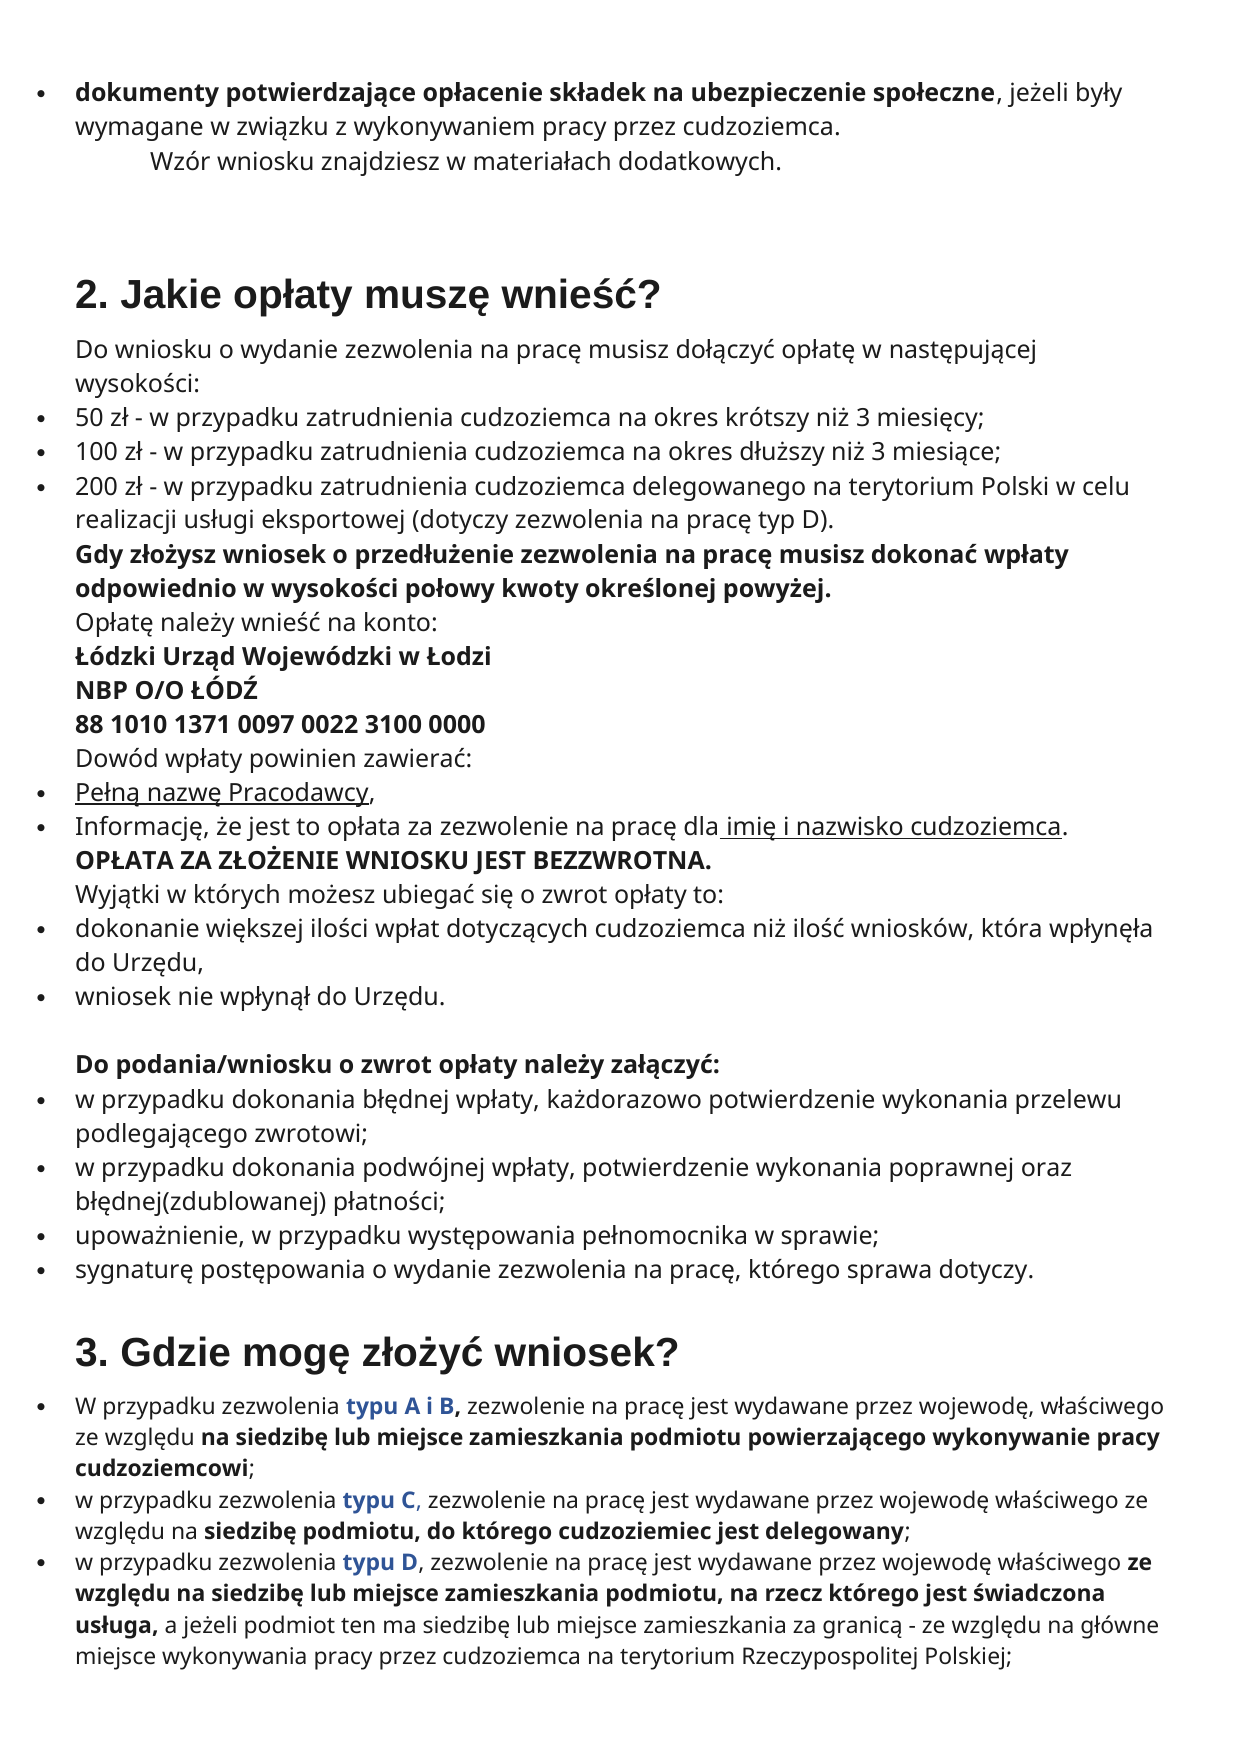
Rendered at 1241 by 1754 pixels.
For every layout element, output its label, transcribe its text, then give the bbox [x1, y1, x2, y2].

list w przypadku zezwolenia typu D, zezwolenie na pracę jest wydawane przez wojewodę właściwego ze względu na siedzibę lub miejsce zamieszkania podmiotu, na rzecz którego jest świadczona usługa, a jeżeli podmiot ten ma siedzibę lub miejsce zamieszkania za granicą - ze względu na główne miejsce wykonywania pracy przez cudzoziemca na terytorium Rzeczypospolitej Polskiej; [37, 1546, 1165, 1671]
list sygnaturę postępowania o wydanie zezwolenia na pracę, którego sprawa dotyczy. [37, 1252, 1165, 1286]
text Gdy złożysz wniosek o przedłużenie zezwolenia na pracę musisz dokonać wpłaty odpowiednio w wysokości połowy kwoty określonej powyżej. [75, 536, 1165, 604]
list wniosek nie wpłynął do Urzędu. [37, 979, 1165, 1013]
text 3. Gdzie mogę złożyć wniosek? [75, 1328, 1165, 1375]
list w przypadku dokonania podwójnej wpłaty, potwierdzenie wykonania poprawnej oraz błędnej(zdublowanej) płatności; [37, 1149, 1165, 1217]
text Łódzki Urząd Wojewódzki w Łodzi [75, 638, 1165, 672]
list 200 zł - w przypadku zatrudnienia cudzoziemca delegowanego na terytorium Polski w celu realizacji usługi eksportowej (dotyczy zezwolenia na pracę typ D). [37, 468, 1165, 536]
list w przypadku zezwolenia typu C, zezwolenie na pracę jest wydawane przez wojewodę właściwego ze względu na siedzibę podmiotu, do którego cudzoziemiec jest delegowany; [37, 1484, 1165, 1546]
list 100 zł - w przypadku zatrudnienia cudzoziemca na okres dłuższy niż 3 miesiące; [37, 434, 1165, 468]
text OPŁATA ZA ZŁOŻENIE WNIOSKU JEST BEZZWROTNA. [75, 843, 1165, 877]
list Informację, że jest to opłata za zezwolenie na pracę dla imię i nazwisko cudzoziemca. [37, 809, 1165, 843]
list dokumenty potwierdzające opłacenie składek na ubezpieczenie społeczne, jeżeli były wymagane w związku z wykonywaniem pracy przez cudzoziemca. [37, 75, 1165, 143]
text Wzór wniosku znajdziesz w materiałach dodatkowych. [150, 143, 1165, 177]
text Do podania/wniosku o zwrot opłaty należy załączyć: [75, 1047, 1165, 1081]
text Dowód wpłaty powinien zawierać: [75, 741, 1165, 775]
text Wyjątki w których możesz ubiegać się o zwrot opłaty to: [75, 877, 1165, 911]
text 88 1010 1371 0097 0022 3100 0000 [75, 707, 1165, 741]
list 50 zł - w przypadku zatrudnienia cudzoziemca na okres krótszy niż 3 miesięcy; [37, 400, 1165, 434]
list dokonanie większej ilości wpłat dotyczących cudzoziemca niż ilość wniosków, która wpłynęła do Urzędu, [37, 911, 1165, 979]
text NBP O/O ŁÓDŹ [75, 672, 1165, 707]
text 2. Jakie opłaty muszę wnieść? [75, 270, 1165, 317]
text Do wniosku o wydanie zezwolenia na pracę musisz dołączyć opłatę w następującej wysokości: [75, 332, 1165, 400]
text Opłatę należy wnieść na konto: [75, 604, 1165, 638]
list upoważnienie, w przypadku występowania pełnomocnika w sprawie; [37, 1217, 1165, 1252]
list W przypadku zezwolenia typu A i B, zezwolenie na pracę jest wydawane przez wojewodę, właściwego ze względu na siedzibę lub miejsce zamieszkania podmiotu powierzającego wykonywanie pracy cudzoziemcowi; [37, 1390, 1165, 1484]
list w przypadku dokonania błędnej wpłaty, każdorazowo potwierdzenie wykonania przelewu podlegającego zwrotowi; [37, 1081, 1165, 1149]
list Pełną nazwę Pracodawcy, [37, 775, 1165, 809]
